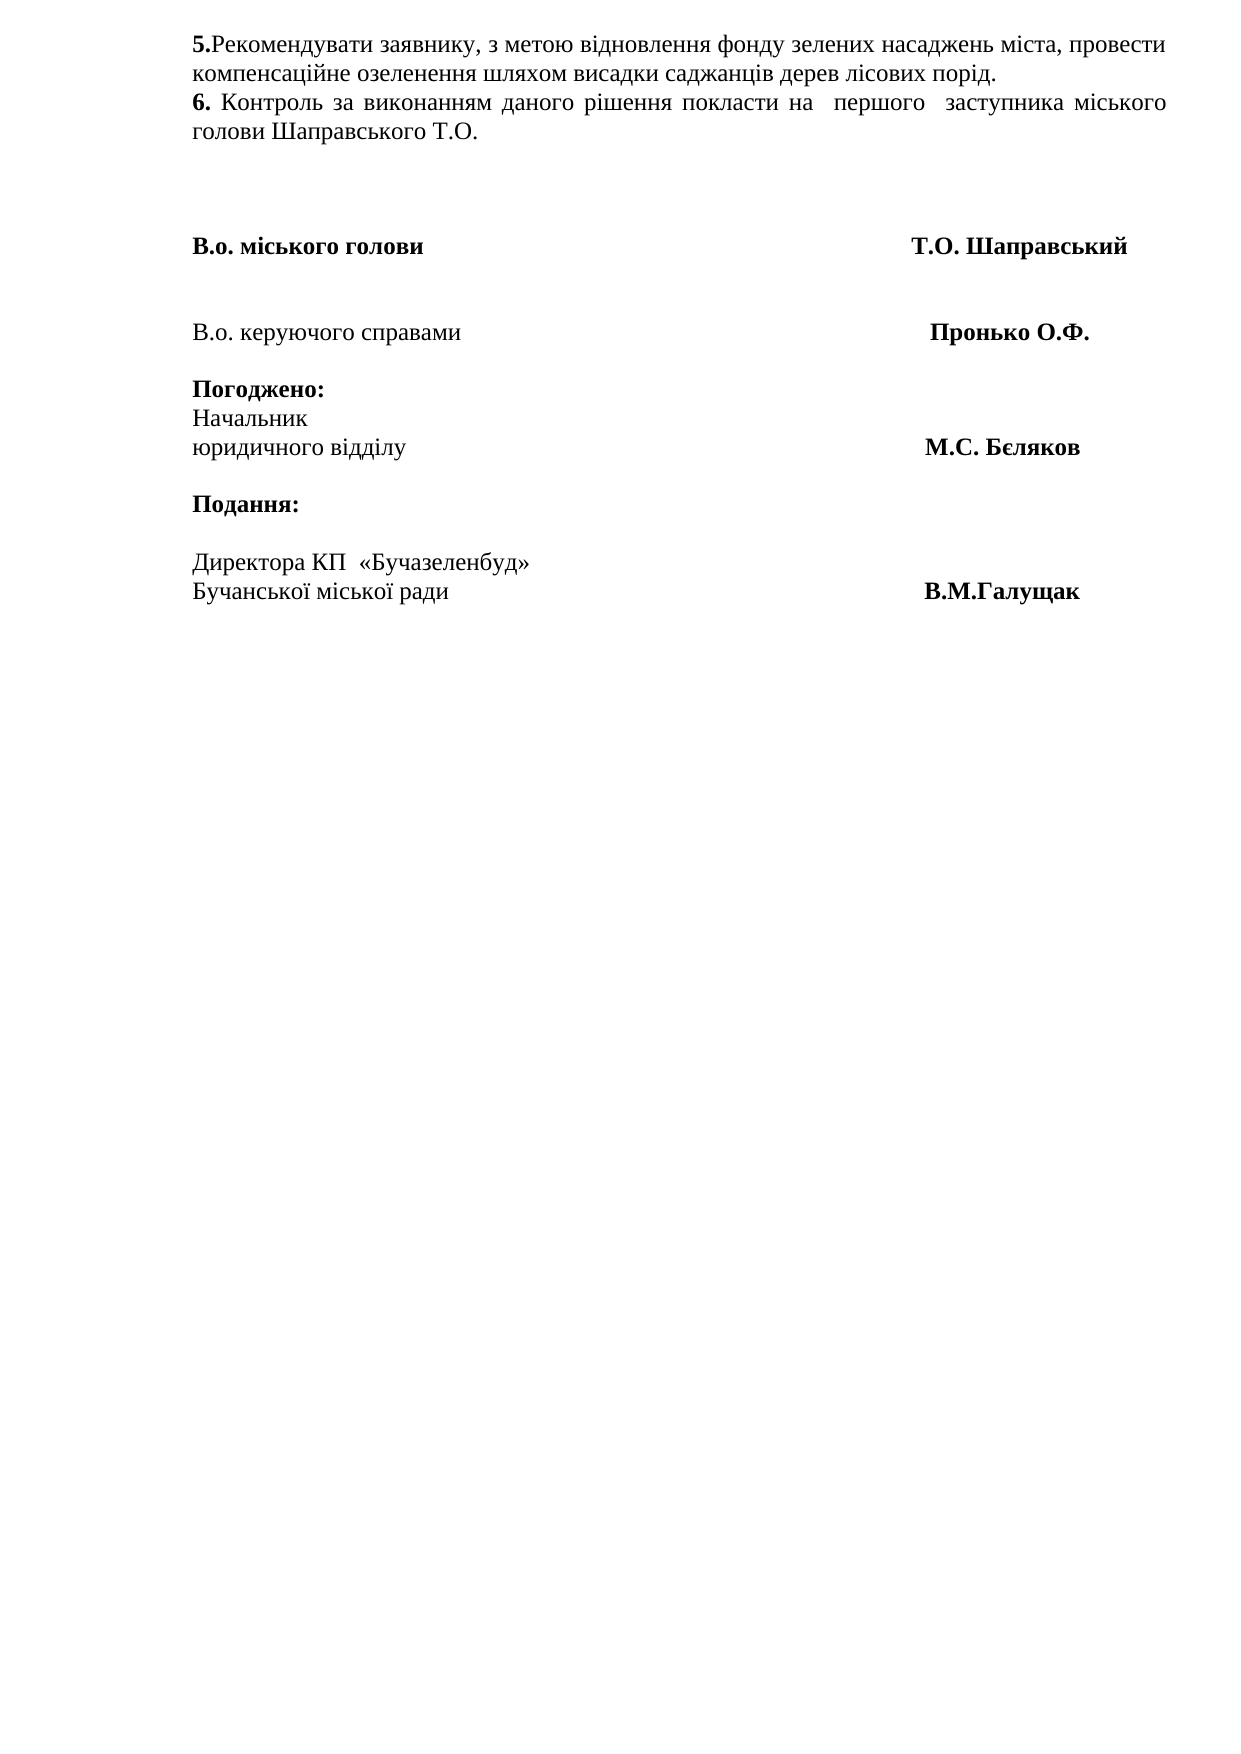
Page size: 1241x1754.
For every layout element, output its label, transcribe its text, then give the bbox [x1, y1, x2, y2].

text В.о. міського голови Т.О. Шаправський [192, 231, 1167, 259]
text 6. Контроль за виконанням даного рішення покласти на першого заступника міського голови Шаправського Т.О. [192, 87, 1167, 144]
text Бучанської міської ради В.М.Галущак [192, 576, 1167, 604]
text В.о. керуючого справами Пронько О.Ф. [192, 317, 1167, 346]
text Подання: [192, 489, 1167, 518]
text Директора КП «Бучазеленбуд» [192, 547, 1167, 576]
text 5.Рекомендувати заявнику, з метою відновлення фонду зелених насаджень міста, провести компенсаційне озеленення шляхом висадки саджанців дерев лісових порід. [192, 29, 1167, 87]
text Погоджено: [192, 374, 1167, 403]
text юридичного відділу М.С. Бєляков [192, 432, 1167, 461]
text Начальник [192, 403, 1167, 432]
